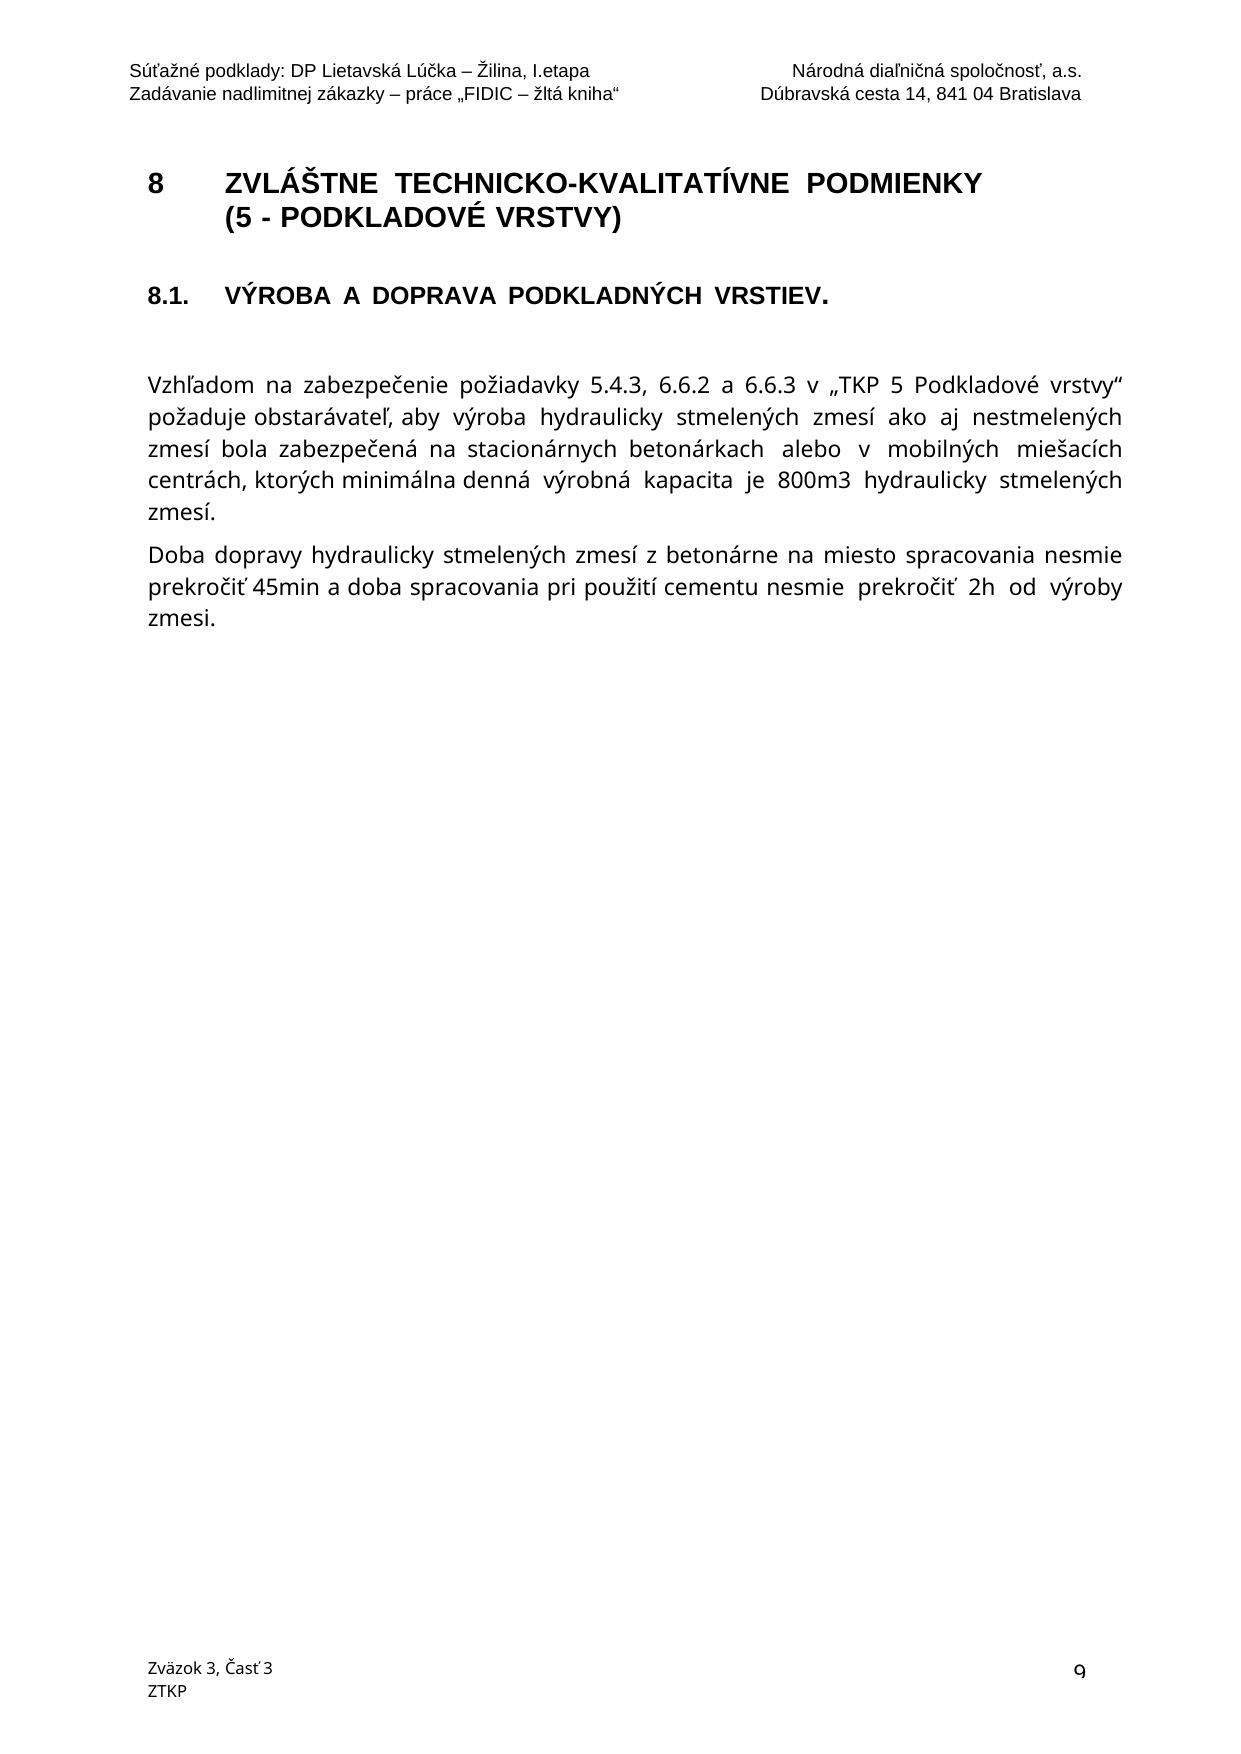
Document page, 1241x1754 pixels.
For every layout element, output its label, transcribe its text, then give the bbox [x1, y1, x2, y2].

subtitle VÝROBA A DOPRAVA PODKLADNÝCH VRSTIEV. [147, 277, 1134, 310]
text Doba dopravy hydraulicky stmelených zmesí z betonárne na miesto spracovania nesmie prekročiť 45min a doba spracovania pri použití cementu nesmie prekročiť 2h od výroby zmesi. [148, 539, 1123, 633]
text Vzhľadom na zabezpečenie požiadavky 5.4.3, 6.6.2 a 6.6.3 v „TKP 5 Podkladové vrstvy“ požaduje obstarávateľ, aby výroba hydraulicky stmelených zmesí ako aj nestmelených zmesí bola zabezpečená na stacionárnych betonárkach alebo v mobilných miešacích centrách, ktorých minimálna denná výrobná kapacita je 800m3 hydraulicky stmelených zmesí. [148, 369, 1123, 527]
subtitle ZVLÁŠTNE TECHNICKO-KVALITATÍVNE PODMIENKY (5 - PODKLADOVÉ VRSTVY) [148, 166, 1052, 233]
